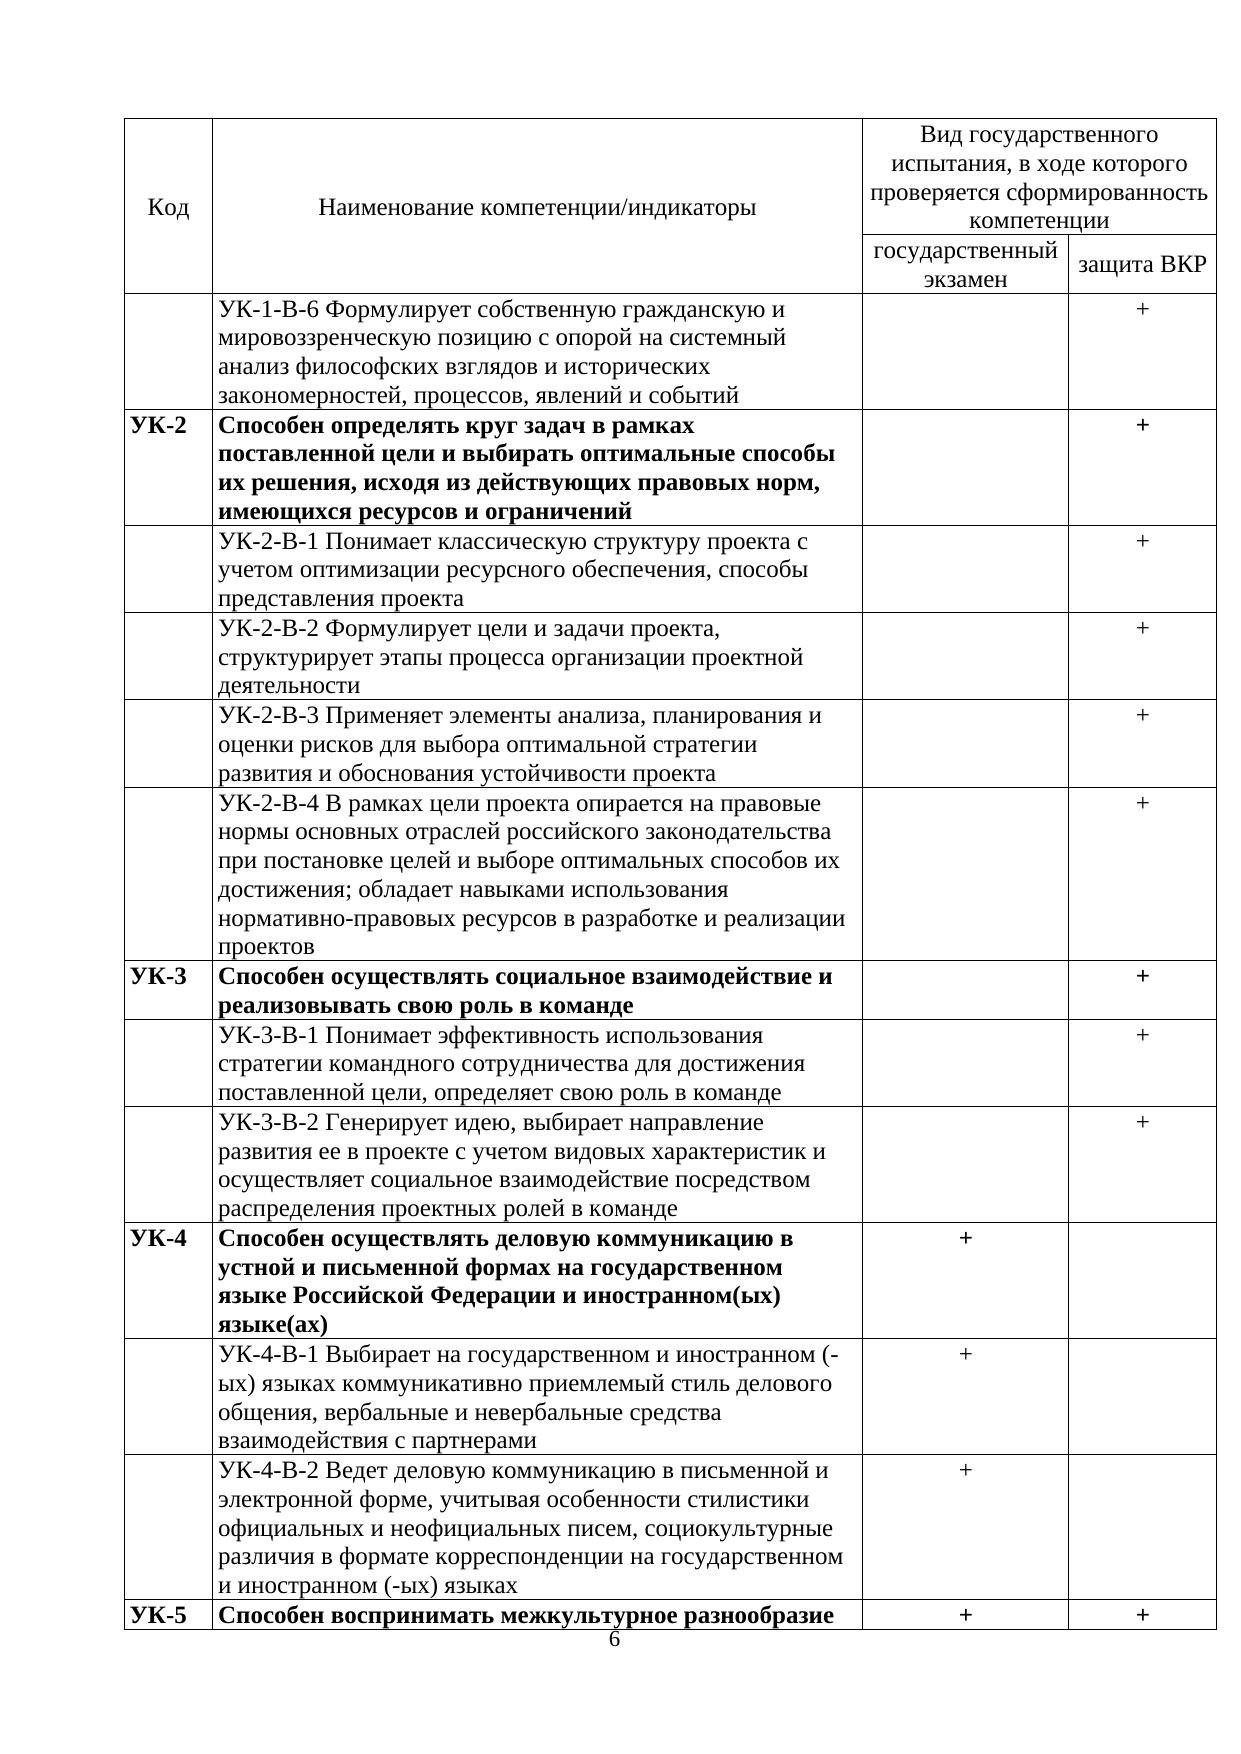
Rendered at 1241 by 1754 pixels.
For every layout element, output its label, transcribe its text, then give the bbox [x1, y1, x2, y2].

table_cell УК-2-В-4 В рамках цели проекта опирается на правовые нормы основных отраслей российского законодательства при постановке целей и выборе оптимальных способов их достижения; обладает навыками использования нормативно-правовых ресурсов в разработке и реализации проектов [213, 788, 862, 960]
table_cell [125, 526, 212, 612]
table_cell [1069, 1223, 1216, 1338]
table_cell защита ВКР [1069, 235, 1216, 293]
table_cell [125, 1455, 212, 1599]
table_cell Способен воспринимать межкультурное разнообразие общества в социально-историческом, этическом и философском контекстах [213, 1600, 862, 1629]
table_cell + [1069, 1020, 1216, 1106]
table_cell [1069, 1455, 1216, 1599]
table_cell УК-4-В-2 Ведет деловую коммуникацию в письменной и электронной форме, учитывая особенности стилистики официальных и неофициальных писем, социокультурные различия в формате корреспонденции на государственном и иностранном (-ых) языках [213, 1455, 862, 1599]
table_header Наименование компетенции/индикаторы [213, 119, 862, 293]
table_cell государственный экзамен [863, 235, 1068, 293]
table_cell [1069, 1339, 1216, 1454]
table_cell [125, 788, 212, 960]
table_cell [863, 788, 1068, 960]
table_cell + [863, 1455, 1068, 1599]
table_cell + [1069, 526, 1216, 612]
table_cell [863, 700, 1068, 787]
table_cell [125, 1107, 212, 1222]
table_cell [863, 294, 1068, 409]
table_cell + [1069, 613, 1216, 699]
table_cell УК-4-В-1 Выбирает на государственном и иностранном (-ых) языках коммуникативно приемлемый стиль делового общения, вербальные и невербальные средства взаимодействия с партнерами [213, 1339, 862, 1454]
table_cell + [1069, 1107, 1216, 1222]
table_header Вид государственного испытания, в ходе которого проверяется сформированность компетенции [863, 119, 1216, 234]
table_cell [863, 961, 1068, 1019]
table_cell УК-3 [125, 961, 212, 1019]
table_cell + [1069, 788, 1216, 960]
table_cell + [863, 1600, 1068, 1629]
table_cell + [863, 1223, 1068, 1338]
table_cell Способен осуществлять деловую коммуникацию в устной и письменной формах на государственном языке Российской Федерации и иностранном(ых) языке(ах) [213, 1223, 862, 1338]
table_cell [125, 1020, 212, 1106]
table_cell Способен определять круг задач в рамках поставленной цели и выбирать оптимальные способы их решения, исходя из действующих правовых норм, имеющихся ресурсов и ограничений [213, 410, 862, 525]
table_cell Способен осуществлять социальное взаимодействие и реализовывать свою роль в команде [213, 961, 862, 1019]
table_cell [863, 410, 1068, 525]
table_cell УК-2-В-1 Понимает классическую структуру проекта с учетом оптимизации ресурсного обеспечения, способы представления проекта [213, 526, 862, 612]
table_cell [863, 526, 1068, 612]
table_cell [125, 613, 212, 699]
table_cell [863, 613, 1068, 699]
table_cell УК-5 [125, 1600, 212, 1629]
table_cell УК-3-В-2 Генерирует идею, выбирает направление развития ее в проекте с учетом видовых характеристик и осуществляет социальное взаимодействие посредством распределения проектных ролей в команде [213, 1107, 862, 1222]
table_cell [125, 700, 212, 787]
table_cell + [1069, 1600, 1216, 1629]
table_cell УК-3-В-1 Понимает эффективность использования стратегии командного сотрудничества для достижения поставленной цели, определяет свою роль в команде [213, 1020, 862, 1106]
table_header Код [125, 119, 212, 293]
table_cell + [1069, 700, 1216, 787]
table_cell + [863, 1339, 1068, 1454]
table_cell УК-4 [125, 1223, 212, 1338]
table_cell УК-2-В-2 Формулирует цели и задачи проекта, структурирует этапы процесса организации проектной деятельности [213, 613, 862, 699]
table_cell [125, 1339, 212, 1454]
table_cell [863, 1107, 1068, 1222]
table_cell + [1069, 294, 1216, 409]
table_cell + [1069, 410, 1216, 525]
table_cell УК-2-В-3 Применяет элементы анализа, планирования и оценки рисков для выбора оптимальной стратегии развития и обоснования устойчивости проекта [213, 700, 862, 787]
table_cell + [1069, 961, 1216, 1019]
table_cell [863, 1020, 1068, 1106]
table_cell [125, 294, 212, 409]
table_cell УК-2 [125, 410, 212, 525]
table_cell УК-1-В-6 Формулирует собственную гражданскую и мировоззренческую позицию с опорой на системный анализ философских взглядов и исторических закономерностей, процессов, явлений и событий [213, 294, 862, 409]
